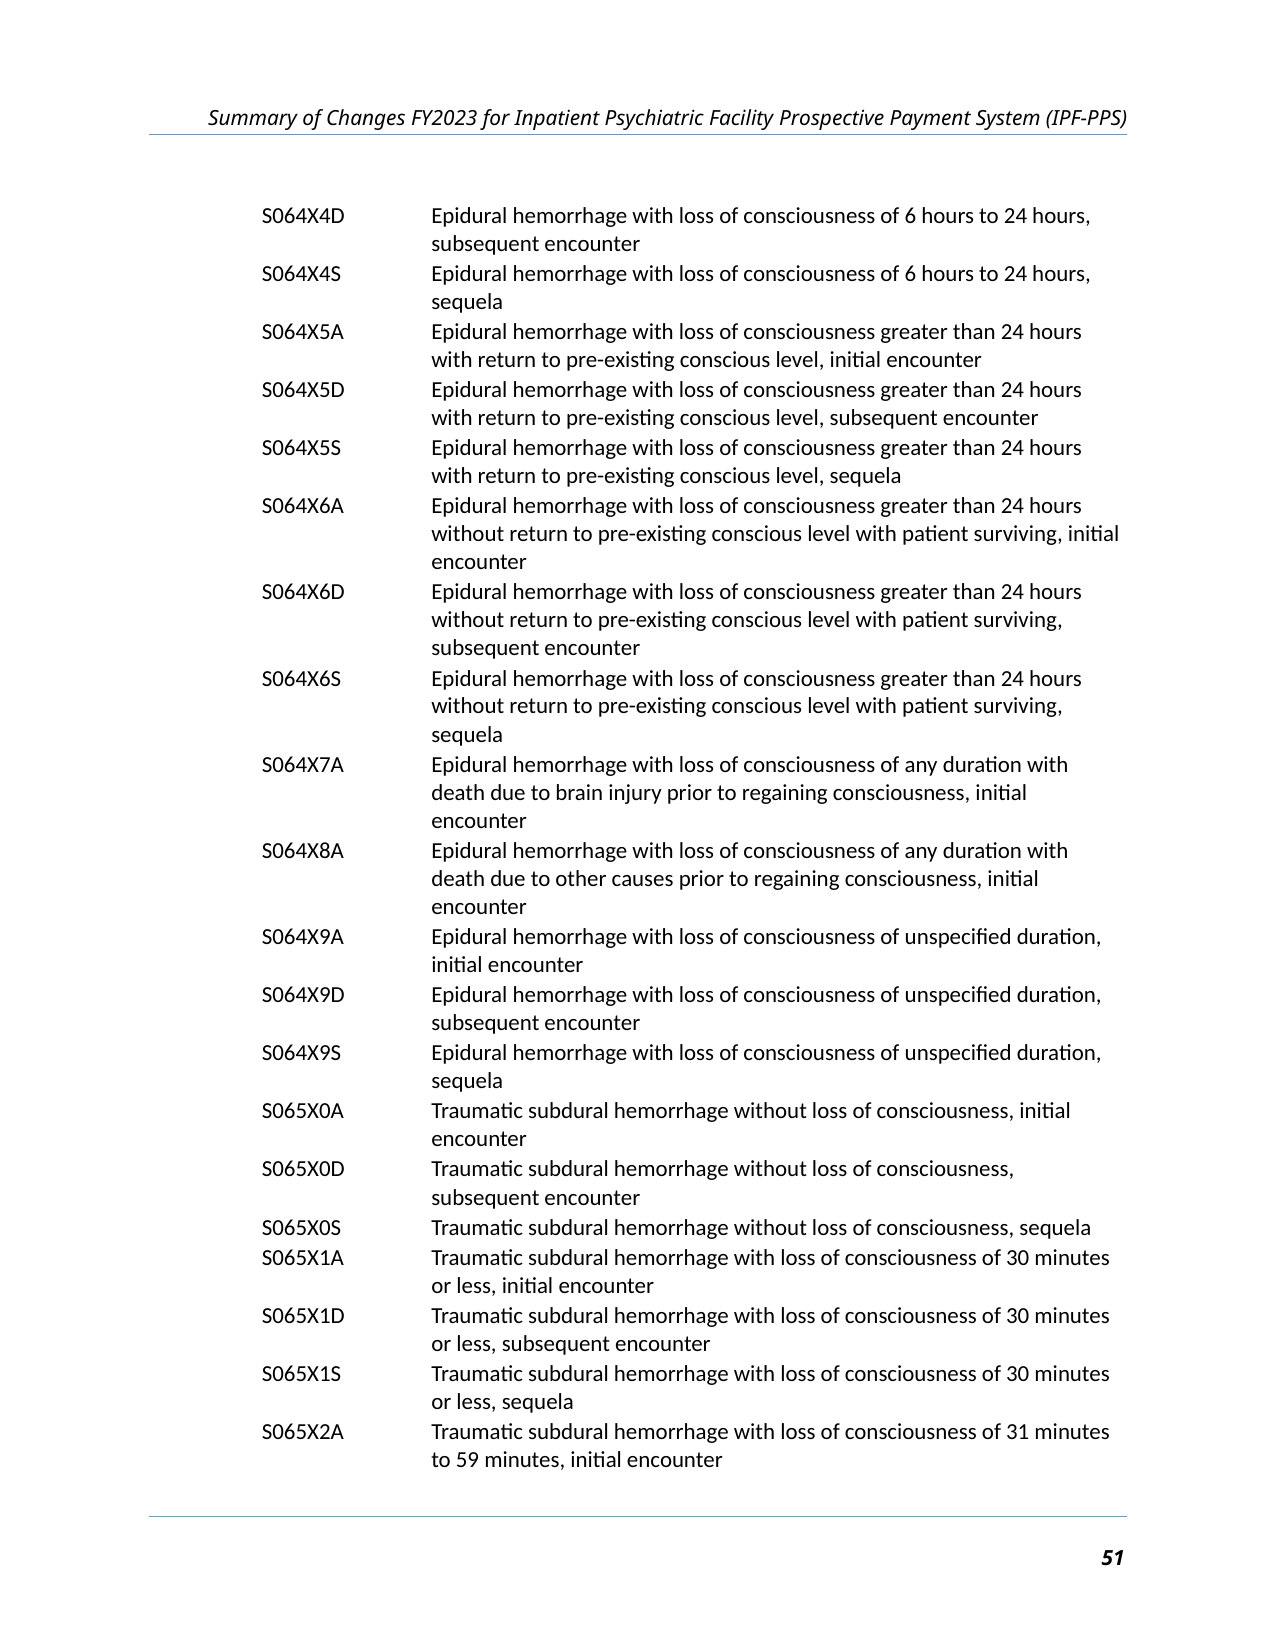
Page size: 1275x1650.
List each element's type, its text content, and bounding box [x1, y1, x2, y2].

list S065X0S Traumatic subdural hemorrhage without loss of consciousness, sequela [262, 1213, 1127, 1241]
list S064X6D Epidural hemorrhage with loss of consciousness greater than 24 hours without return to pre-existing conscious level with patient surviving, subsequent encounter [262, 577, 1127, 662]
list S064X5A Epidural hemorrhage with loss of consciousness greater than 24 hours with return to pre-existing conscious level, initial encounter [262, 317, 1127, 373]
list S064X4D Epidural hemorrhage with loss of consciousness of 6 hours to 24 hours, subsequent encounter [262, 201, 1127, 257]
list S064X4S Epidural hemorrhage with loss of consciousness of 6 hours to 24 hours, sequela [262, 259, 1127, 315]
list S065X1A Traumatic subdural hemorrhage with loss of consciousness of 30 minutes or less, initial encounter [262, 1243, 1127, 1299]
list S065X1D Traumatic subdural hemorrhage with loss of consciousness of 30 minutes or less, subsequent encounter [262, 1301, 1127, 1357]
list S065X1S Traumatic subdural hemorrhage with loss of consciousness of 30 minutes or less, sequela [262, 1359, 1127, 1415]
list S064X6S Epidural hemorrhage with loss of consciousness greater than 24 hours without return to pre-existing conscious level with patient surviving, sequela [262, 664, 1127, 748]
list S065X2A Traumatic subdural hemorrhage with loss of consciousness of 31 minutes to 59 minutes, initial encounter [262, 1417, 1127, 1473]
list S064X7A Epidural hemorrhage with loss of consciousness of any duration with death due to brain injury prior to regaining consciousness, initial encounter [262, 750, 1127, 834]
list S065X0D Traumatic subdural hemorrhage without loss of consciousness, subsequent encounter [262, 1154, 1127, 1211]
list S064X5S Epidural hemorrhage with loss of consciousness greater than 24 hours with return to pre-existing conscious level, sequela [262, 433, 1127, 489]
list S065X0A Traumatic subdural hemorrhage without loss of consciousness, initial encounter [262, 1096, 1127, 1152]
list S064X9D Epidural hemorrhage with loss of consciousness of unspecified duration, subsequent encounter [262, 980, 1127, 1036]
list S064X9S Epidural hemorrhage with loss of consciousness of unspecified duration, sequela [262, 1038, 1127, 1094]
list S064X9A Epidural hemorrhage with loss of consciousness of unspecified duration, initial encounter [262, 922, 1127, 978]
list S064X6A Epidural hemorrhage with loss of consciousness greater than 24 hours without return to pre-existing conscious level with patient surviving, initial encounter [262, 491, 1127, 575]
list S064X5D Epidural hemorrhage with loss of consciousness greater than 24 hours with return to pre-existing conscious level, subsequent encounter [262, 375, 1127, 431]
list S064X8A Epidural hemorrhage with loss of consciousness of any duration with death due to other causes prior to regaining consciousness, initial encounter [262, 836, 1127, 920]
